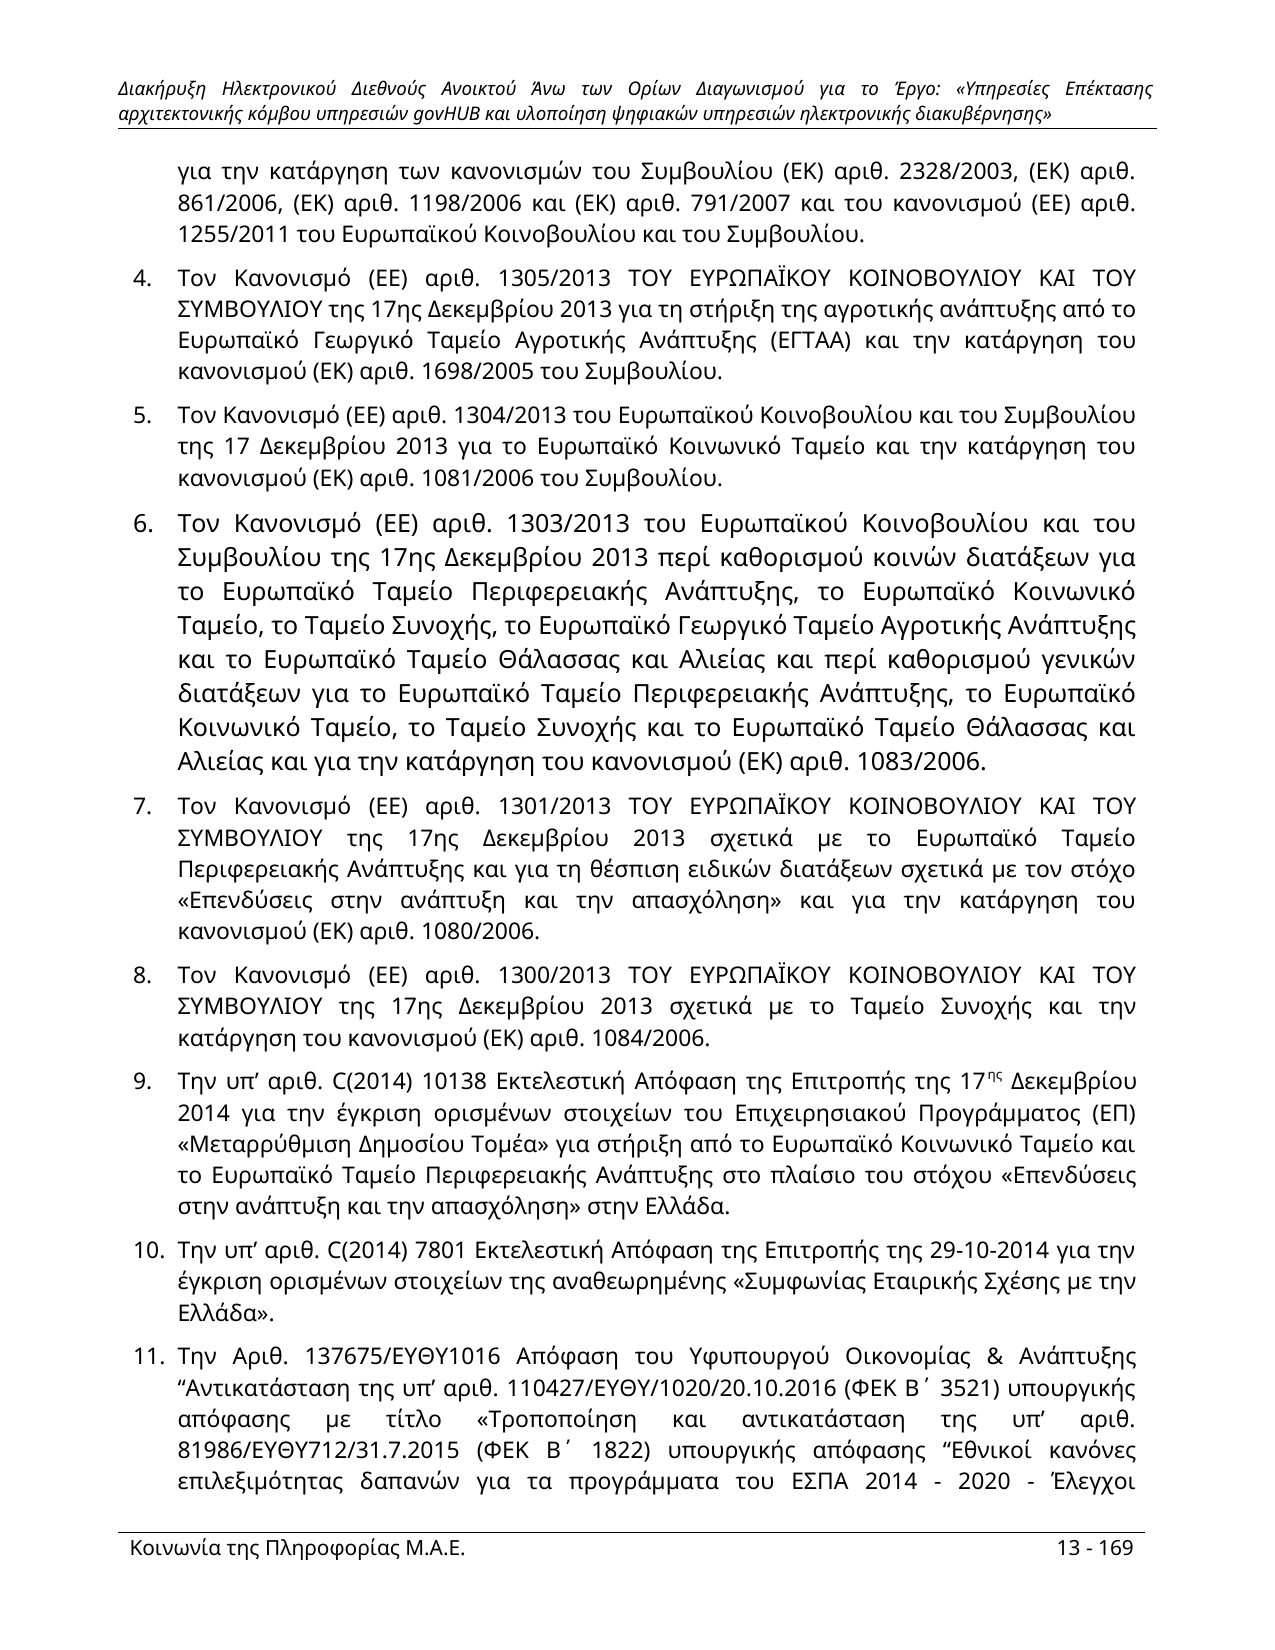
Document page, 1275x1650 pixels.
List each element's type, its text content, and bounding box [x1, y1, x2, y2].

list Τον Κανονισμό (ΕΕ) αριθ. 1305/2013 ΤΟΥ ΕΥΡΩΠΑΪΚΟΥ ΚΟΙΝΟΒΟΥΛΙΟΥ ΚΑΙ ΤΟΥ ΣΥΜΒΟΥΛΙΟΥ της 17ης Δεκεμβρίου 2013 για τη στήριξη της αγροτικής ανάπτυξης από το Ευρωπαϊκό Γεωργικό Ταμείο Αγροτικής Ανάπτυξης (ΕΓΤΑΑ) και την κατάργηση του κανονισμού (ΕΚ) αριθ. 1698/2005 του Συμβουλίου. [133, 262, 1137, 387]
list Την υπ’ αριθ. C(2014) 10138 Εκτελεστική Απόφαση της Επιτροπής της 17ης Δεκεμβρίου 2014 για την έγκριση ορισμένων στοιχείων του Επιχειρησιακού Προγράμματος (ΕΠ) «Μεταρρύθμιση Δημοσίου Τομέα» για στήριξη από το Ευρωπαϊκό Κοινωνικό Ταμείο και το Ευρωπαϊκό Ταμείο Περιφερειακής Ανάπτυξης στο πλαίσιο του στόχου «Επενδύσεις στην ανάπτυξη και την απασχόληση» στην Ελλάδα. [133, 1065, 1137, 1222]
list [133, 155, 1137, 249]
list Τον Κανονισμό (ΕΕ) αριθ. 1300/2013 ΤΟΥ ΕΥΡΩΠΑΪΚΟΥ ΚΟΙΝΟΒΟΥΛΙΟΥ ΚΑΙ ΤΟΥ ΣΥΜΒΟΥΛΙΟΥ της 17ης Δεκεμβρίου 2013 σχετικά με το Ταμείο Συνοχής και την κατάργηση του κανονισμού (ΕΚ) αριθ. 1084/2006. [133, 959, 1137, 1053]
list Τον Κανονισμό (ΕΕ) αριθ. 1303/2013 του Ευρωπαϊκού Κοινοβουλίου και του Συμβουλίου της 17ης Δεκεμβρίου 2013 περί καθορισμού κοινών διατάξεων για το Ευρωπαϊκό Ταμείο Περιφερειακής Ανάπτυξης, το Ευρωπαϊκό Κοινωνικό Ταμείο, το Ταμείο Συνοχής, το Ευρωπαϊκό Γεωργικό Ταμείο Αγροτικής Ανάπτυξης και το Ευρωπαϊκό Ταμείο Θάλασσας και Αλιείας και περί καθορισμού γενικών διατάξεων για το Ευρωπαϊκό Ταμείο Περιφερειακής Ανάπτυξης, το Ευρωπαϊκό Κοινωνικό Ταμείο, το Ταμείο Συνοχής και το Ευρωπαϊκό Ταμείο Θάλασσας και Αλιείας και για την κατάργηση του κανονισμού (ΕΚ) αριθ. 1083/2006. [133, 505, 1137, 778]
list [133, 1340, 1137, 1497]
list Την υπ’ αριθ. C(2014) 7801 Εκτελεστική Απόφαση της Επιτροπής της 29-10-2014 για την έγκριση ορισμένων στοιχείων της αναθεωρημένης «Συμφωνίας Εταιρικής Σχέσης με την Ελλάδα». [133, 1234, 1137, 1328]
list Τον Κανονισμό (ΕΕ) αριθ. 1304/2013 του Ευρωπαϊκού Κοινοβουλίου και του Συμβουλίου της 17 Δεκεμβρίου 2013 για το Ευρωπαϊκό Κοινωνικό Ταμείο και την κατάργηση του κανονισμού (ΕΚ) αριθ. 1081/2006 του Συμβουλίου. [133, 399, 1137, 493]
list Τον Κανονισμό (ΕΕ) αριθ. 1301/2013 ΤΟΥ ΕΥΡΩΠΑΪΚΟΥ ΚΟΙΝΟΒΟΥΛΙΟΥ ΚΑΙ ΤΟΥ ΣΥΜΒΟΥΛΙΟΥ της 17ης Δεκεμβρίου 2013 σχετικά με το Ευρωπαϊκό Ταμείο Περιφερειακής Ανάπτυξης και για τη θέσπιση ειδικών διατάξεων σχετικά με τον στόχο «Επενδύσεις στην ανάπτυξη και την απασχόληση» και για την κατάργηση του κανονισμού (ΕΚ) αριθ. 1080/2006. [133, 790, 1137, 947]
